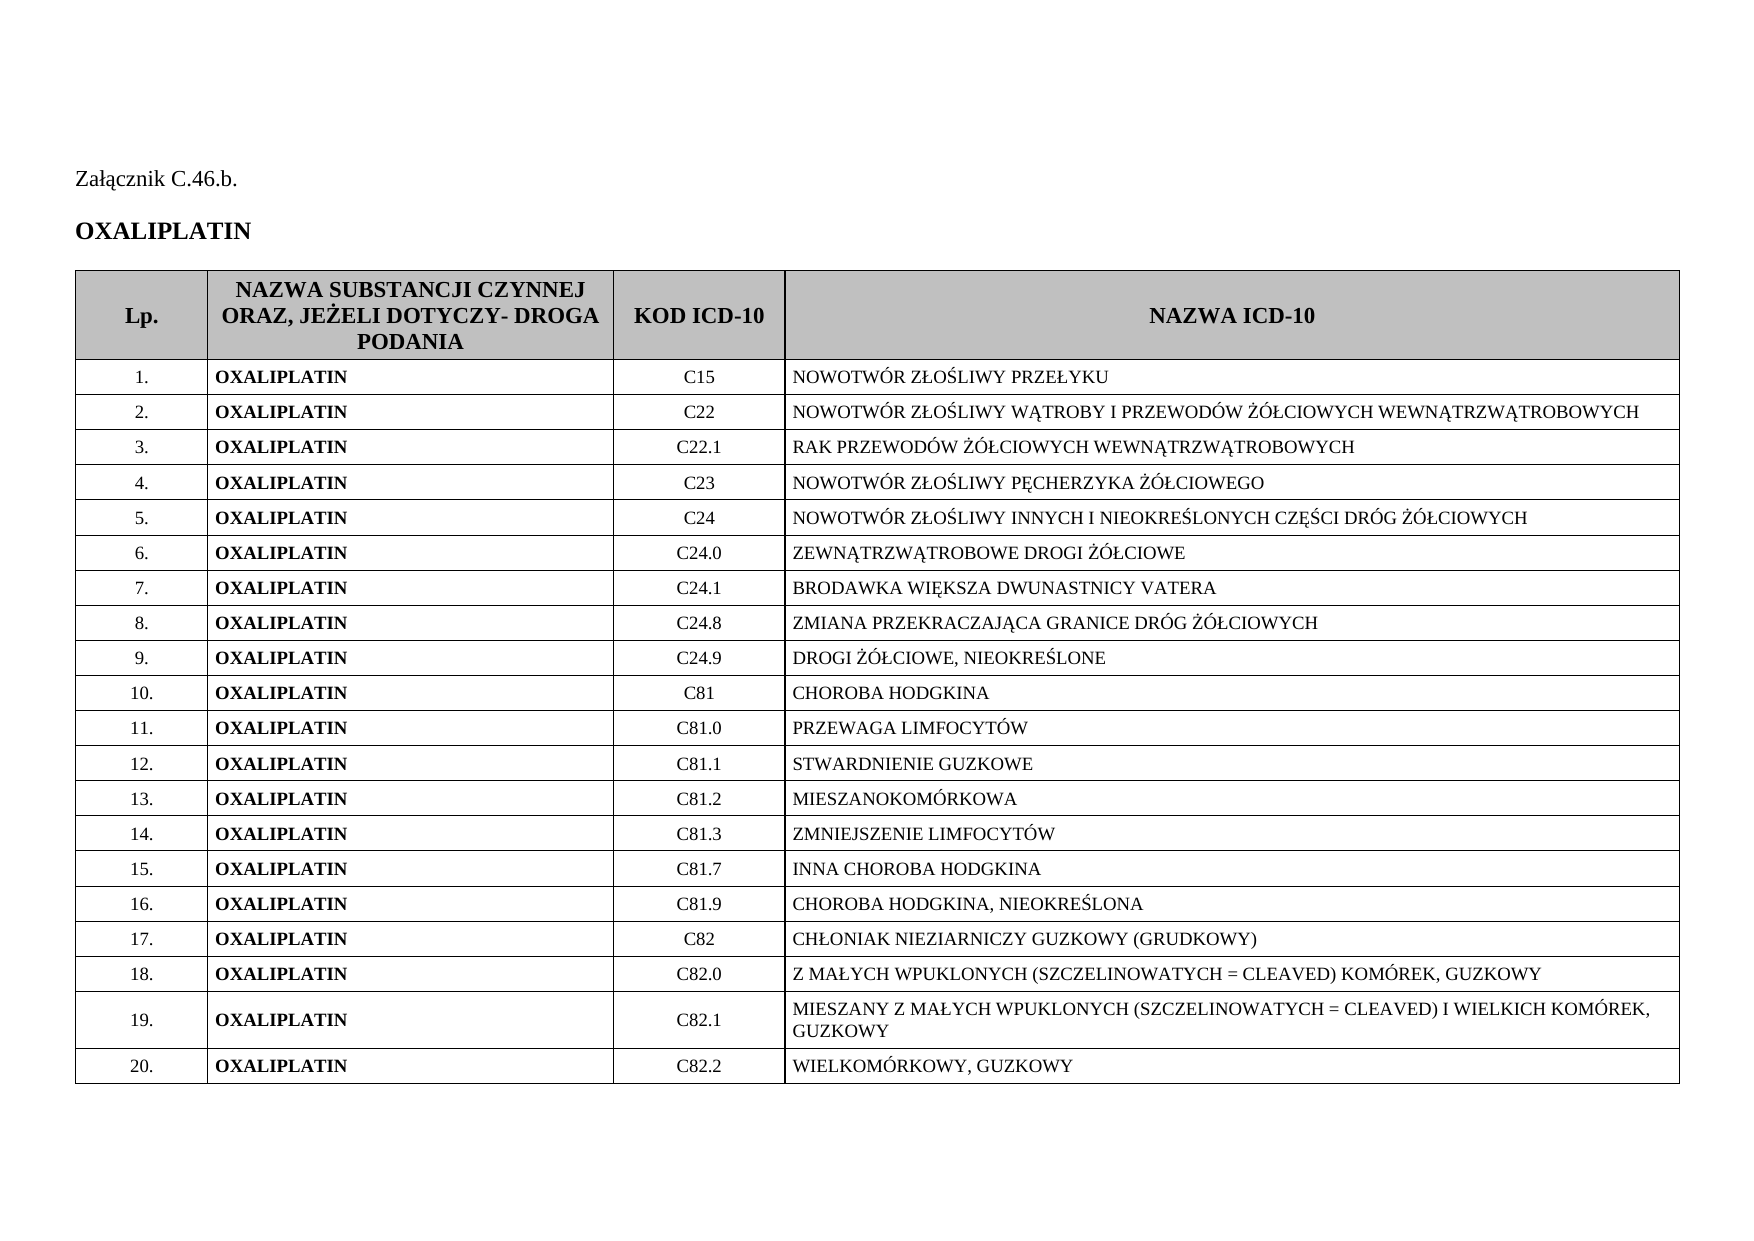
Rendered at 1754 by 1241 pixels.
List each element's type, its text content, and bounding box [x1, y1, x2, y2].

table_cell OXALIPLATIN [208, 1049, 613, 1083]
table_cell OXALIPLATIN [208, 395, 613, 429]
table_cell OXALIPLATIN [208, 851, 613, 886]
table_cell INNA CHOROBA HODGKINA [786, 851, 1679, 886]
table_cell ZMIANA PRZEKRACZAJĄCA GRANICE DRÓG ŻÓŁCIOWYCH [786, 606, 1679, 640]
table_cell [76, 781, 207, 815]
table_header KOD ICD-10 [614, 271, 784, 359]
table_cell [76, 1049, 207, 1083]
table_cell [76, 816, 207, 850]
table_cell [76, 887, 207, 921]
table_cell C24.1 [614, 571, 784, 605]
text Załącznik C.46.b. [75, 165, 1679, 192]
table_cell CHOROBA HODGKINA, NIEOKREŚLONA [786, 887, 1679, 921]
table_cell OXALIPLATIN [208, 711, 613, 745]
table_cell [76, 957, 207, 991]
table_cell C81.2 [614, 781, 784, 815]
table_cell C82.1 [614, 992, 784, 1047]
table_cell C81.3 [614, 816, 784, 850]
table_cell C81.7 [614, 851, 784, 886]
table_cell CHŁONIAK NIEZIARNICZY GUZKOWY (GRUDKOWY) [786, 922, 1679, 956]
table_cell OXALIPLATIN [208, 571, 613, 605]
table_cell NOWOTWÓR ZŁOŚLIWY PĘCHERZYKA ŻÓŁCIOWEGO [786, 465, 1679, 499]
table_cell ZMNIEJSZENIE LIMFOCYTÓW [786, 816, 1679, 850]
table_cell OXALIPLATIN [208, 676, 613, 710]
table_cell OXALIPLATIN [208, 430, 613, 464]
table_cell ZEWNĄTRZWĄTROBOWE DROGI ŻÓŁCIOWE [786, 536, 1679, 569]
table_cell [76, 746, 207, 780]
table_cell PRZEWAGA LIMFOCYTÓW [786, 711, 1679, 745]
table_cell OXALIPLATIN [208, 536, 613, 569]
table_cell C82.2 [614, 1049, 784, 1083]
table_cell OXALIPLATIN [208, 887, 613, 921]
table_cell [76, 430, 207, 464]
table_cell [76, 465, 207, 499]
table_cell NOWOTWÓR ZŁOŚLIWY INNYCH I NIEOKREŚLONYCH CZĘŚCI DRÓG ŻÓŁCIOWYCH [786, 500, 1679, 534]
table_cell C81.1 [614, 746, 784, 780]
table_cell [76, 606, 207, 640]
table_cell OXALIPLATIN [208, 957, 613, 991]
table_cell MIESZANY Z MAŁYCH WPUKLONYCH (SZCZELINOWATYCH = CLEAVED) I WIELKICH KOMÓREK, GUZKOWY [786, 992, 1679, 1047]
table_cell STWARDNIENIE GUZKOWE [786, 746, 1679, 780]
table_cell RAK PRZEWODÓW ŻÓŁCIOWYCH WEWNĄTRZWĄTROBOWYCH [786, 430, 1679, 464]
table_cell C22.1 [614, 430, 784, 464]
table_cell C81.9 [614, 887, 784, 921]
table_cell OXALIPLATIN [208, 465, 613, 499]
table_cell OXALIPLATIN [208, 500, 613, 534]
table_cell C23 [614, 465, 784, 499]
table_header Lp. [76, 271, 207, 359]
table_cell [76, 536, 207, 569]
table_cell OXALIPLATIN [208, 641, 613, 675]
table_cell MIESZANOKOMÓRKOWA [786, 781, 1679, 815]
table_cell [76, 922, 207, 956]
table_cell [76, 851, 207, 886]
table_cell C24.8 [614, 606, 784, 640]
table_cell C81 [614, 676, 784, 710]
table_cell OXALIPLATIN [208, 746, 613, 780]
table_cell [76, 641, 207, 675]
table_cell C81.0 [614, 711, 784, 745]
table_cell OXALIPLATIN [208, 992, 613, 1047]
table_cell WIELKOMÓRKOWY, GUZKOWY [786, 1049, 1679, 1083]
table_cell CHOROBA HODGKINA [786, 676, 1679, 710]
table_cell NOWOTWÓR ZŁOŚLIWY WĄTROBY I PRZEWODÓW ŻÓŁCIOWYCH WEWNĄTRZWĄTROBOWYCH [786, 395, 1679, 429]
table_cell NOWOTWÓR ZŁOŚLIWY PRZEŁYKU [786, 360, 1679, 394]
table_cell [76, 500, 207, 534]
table_cell OXALIPLATIN [208, 816, 613, 850]
text OXALIPLATIN [75, 216, 1679, 245]
table_cell C82 [614, 922, 784, 956]
table_cell OXALIPLATIN [208, 360, 613, 394]
table_cell C24.0 [614, 536, 784, 569]
table_cell [76, 711, 207, 745]
table_cell [76, 571, 207, 605]
table_cell C15 [614, 360, 784, 394]
table_cell OXALIPLATIN [208, 781, 613, 815]
table_cell OXALIPLATIN [208, 606, 613, 640]
table_cell C24.9 [614, 641, 784, 675]
table_cell C24 [614, 500, 784, 534]
table_cell C82.0 [614, 957, 784, 991]
table_cell C22 [614, 395, 784, 429]
table_header NAZWA SUBSTANCJI CZYNNEJ ORAZ, JEŻELI DOTYCZY- DROGA PODANIA [208, 271, 613, 359]
table_cell OXALIPLATIN [208, 922, 613, 956]
table_header NAZWA ICD-10 [786, 271, 1679, 359]
table_cell [76, 360, 207, 394]
table_cell [76, 676, 207, 710]
table_cell DROGI ŻÓŁCIOWE, NIEOKREŚLONE [786, 641, 1679, 675]
table_cell [76, 992, 207, 1047]
table_cell BRODAWKA WIĘKSZA DWUNASTNICY VATERA [786, 571, 1679, 605]
table_cell Z MAŁYCH WPUKLONYCH (SZCZELINOWATYCH = CLEAVED) KOMÓREK, GUZKOWY [786, 957, 1679, 991]
table_cell [76, 395, 207, 429]
